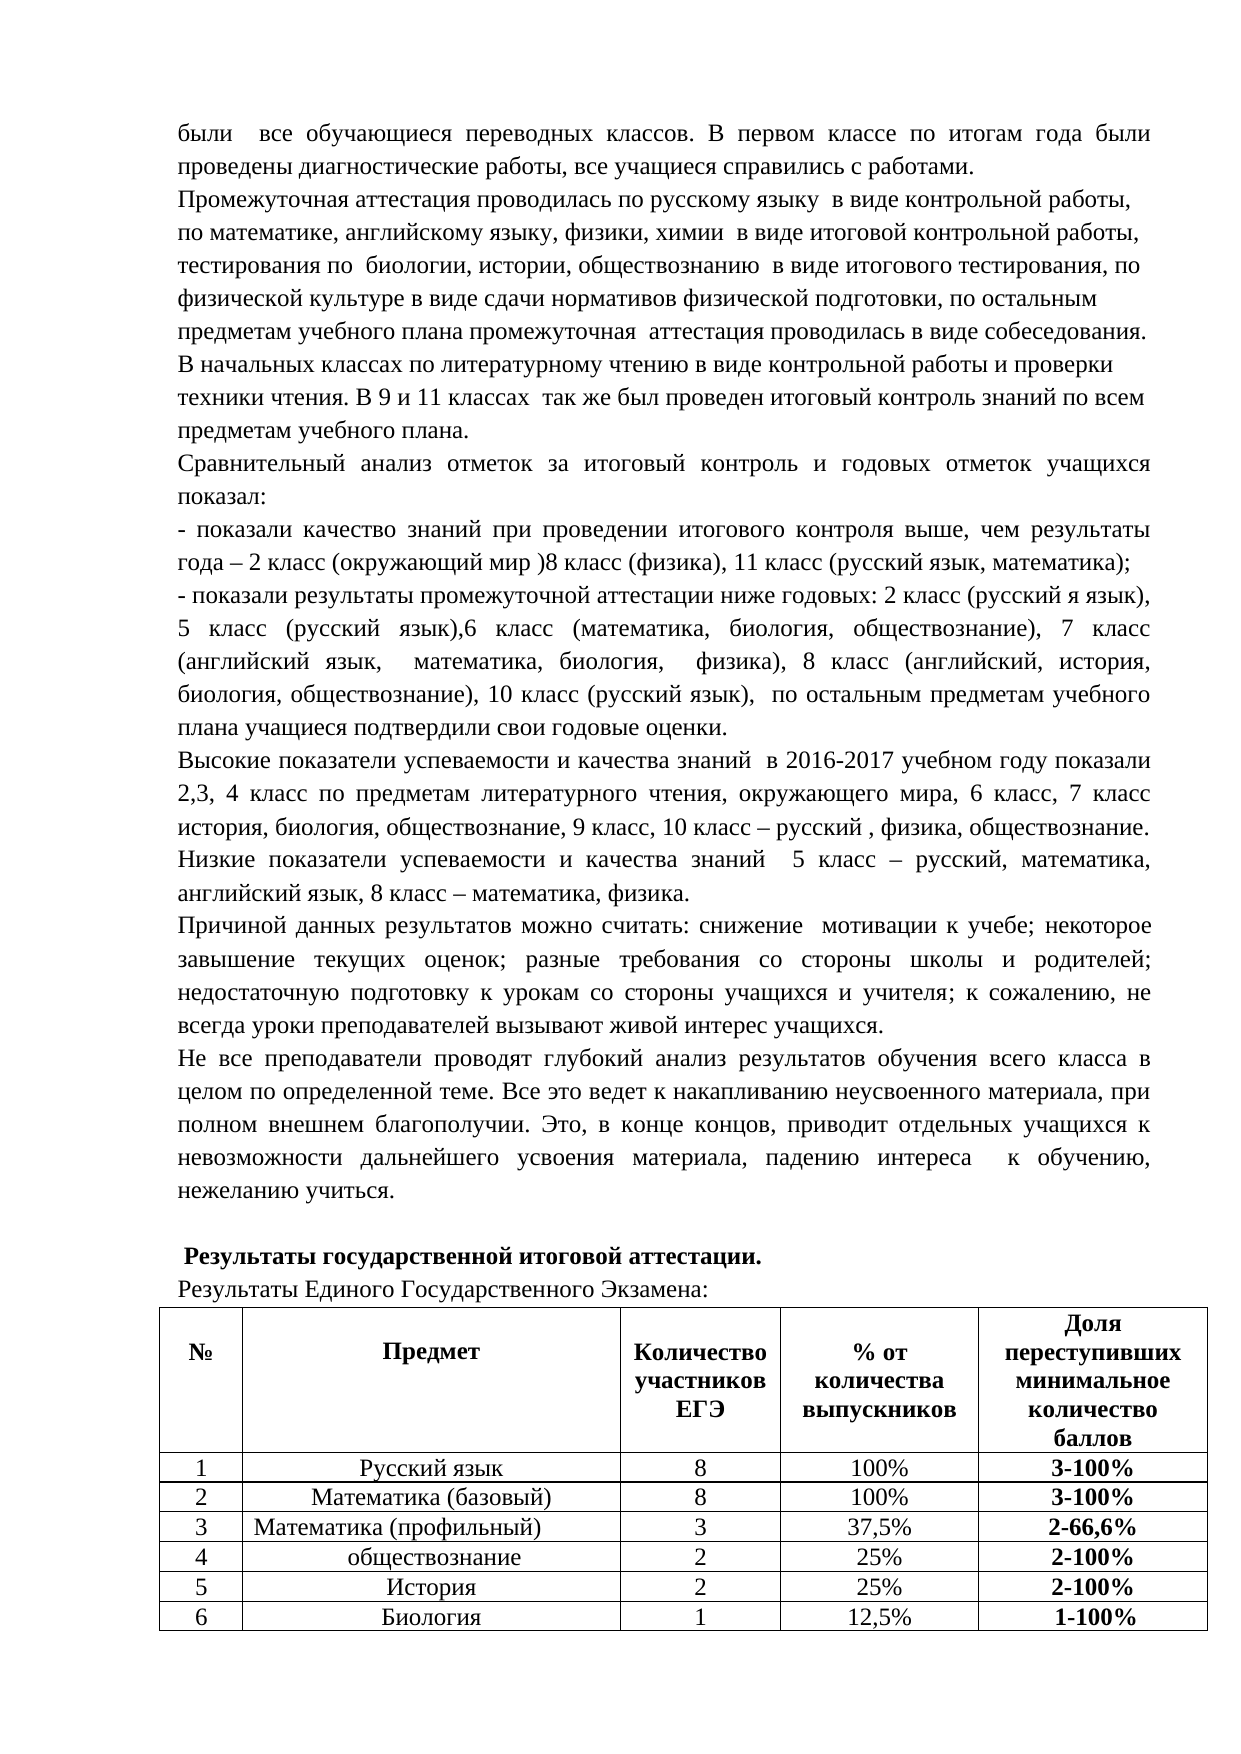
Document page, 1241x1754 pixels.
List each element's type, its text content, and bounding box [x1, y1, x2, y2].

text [177, 118, 1152, 180]
table_cell 25% [781, 1542, 978, 1571]
text Результаты Единого Государственного Экзамена: [177, 1274, 1137, 1303]
table_header Предмет [243, 1308, 620, 1452]
table_cell 3 [621, 1512, 780, 1541]
text Результаты государственной итоговой аттестации. [177, 1241, 1152, 1269]
table_cell 3 [160, 1512, 242, 1541]
table_cell 3-100% [979, 1453, 1207, 1481]
table_cell 2 [621, 1572, 780, 1601]
table_cell Русский язык [243, 1453, 620, 1481]
table_header % от количества выпускников [781, 1308, 978, 1452]
text Не все преподаватели проводят глубокий анализ результатов обучения всего класса в целом по определенной теме. Все это ведет к накапливанию неусвоенного материала, при полном внешнем благополучии. Это, в конце концов, приводит отдельных учащихся к невозможности дальнейшего усвоения материала, падению интереса к обучению, нежеланию учиться. [177, 1043, 1152, 1203]
text Высокие показатели успеваемости и качества знаний в 2016-2017 учебном году показали 2,3, 4 класс по предметам литературного чтения, окружающего мира, 6 класс, 7 класс история, биология, обществознание, 9 класс, 10 класс – русский , физика, обществознание. [177, 746, 1152, 840]
table_header Доля переступивших минимальное количество баллов [979, 1308, 1207, 1452]
table_cell Биология [243, 1602, 620, 1630]
table_cell 2 [621, 1542, 780, 1571]
table_cell 4 [160, 1542, 242, 1571]
text Низкие показатели успеваемости и качества знаний 5 класс – русский, математика, английский язык, 8 класс – математика, физика. [177, 844, 1152, 906]
table_cell 8 [621, 1453, 780, 1481]
text Сравнительный анализ отметок за итоговый контроль и годовых отметок учащихся показал: [177, 448, 1152, 510]
table_cell 8 [621, 1483, 780, 1511]
table_cell 2-66,6% [979, 1512, 1207, 1541]
text - показали качество знаний при проведении итогового контроля выше, чем результаты года – 2 класс (окружающий мир )8 класс (физика), 11 класс (русский язык, математика); [177, 514, 1152, 576]
table_cell 100% [781, 1453, 978, 1481]
table_cell 1-100% [979, 1602, 1207, 1630]
table_cell 1 [160, 1453, 242, 1481]
text Промежуточная аттестация проводилась по русскому языку в виде контрольной работы, по математике, английскому языку, физики, химии в виде итоговой контрольной работы, тестирования по биологии, истории, обществознанию в виде итогового тестирования, по физической культуре в виде сдачи нормативов физической подготовки, по остальным предметам учебного плана промежуточная аттестация проводилась в виде собеседования. В начальных классах по литературному чтению в виде контрольной работы и проверки техники чтения. В 9 и 11 классах так же был проведен итоговый контроль знаний по всем предметам учебного плана. [177, 184, 1152, 444]
table_cell 1 [621, 1602, 780, 1630]
table_cell 12,5% [781, 1602, 978, 1630]
table_cell 2 [160, 1483, 242, 1511]
table_cell Математика (базовый) [243, 1483, 620, 1511]
table_cell обществознание [243, 1542, 620, 1571]
table_cell 100% [781, 1483, 978, 1511]
table_cell 37,5% [781, 1512, 978, 1541]
table_header Количество участников ЕГЭ [621, 1308, 780, 1452]
table_cell История [243, 1572, 620, 1601]
table_cell 2-100% [979, 1542, 1207, 1571]
text - показали результаты промежуточной аттестации ниже годовых: 2 класс (русский я язык), 5 класс (русский язык),6 класс (математика, биология, обществознание), 7 класс (английский язык, математика, биология, физика), 8 класс (английский, история, биология, обществознание), 10 класс (русский язык), по остальным предметам учебного плана учащиеся подтвердили свои годовые оценки. [177, 580, 1152, 741]
table_header № [160, 1308, 242, 1452]
table_cell 3-100% [979, 1483, 1207, 1511]
text Причиной данных результатов можно считать: снижение мотивации к учебе; некоторое завышение текущих оценок; разные требования со стороны школы и родителей; недостаточную подготовку к урокам со стороны учащихся и учителя; к сожалению, не всегда уроки преподавателей вызывают живой интерес учащихся. [177, 911, 1152, 1038]
table_cell 6 [160, 1602, 242, 1630]
table_cell 25% [781, 1572, 978, 1601]
table_cell 2-100% [979, 1572, 1207, 1601]
table_cell 5 [160, 1572, 242, 1601]
table_cell Математика (профильный) [243, 1512, 620, 1541]
